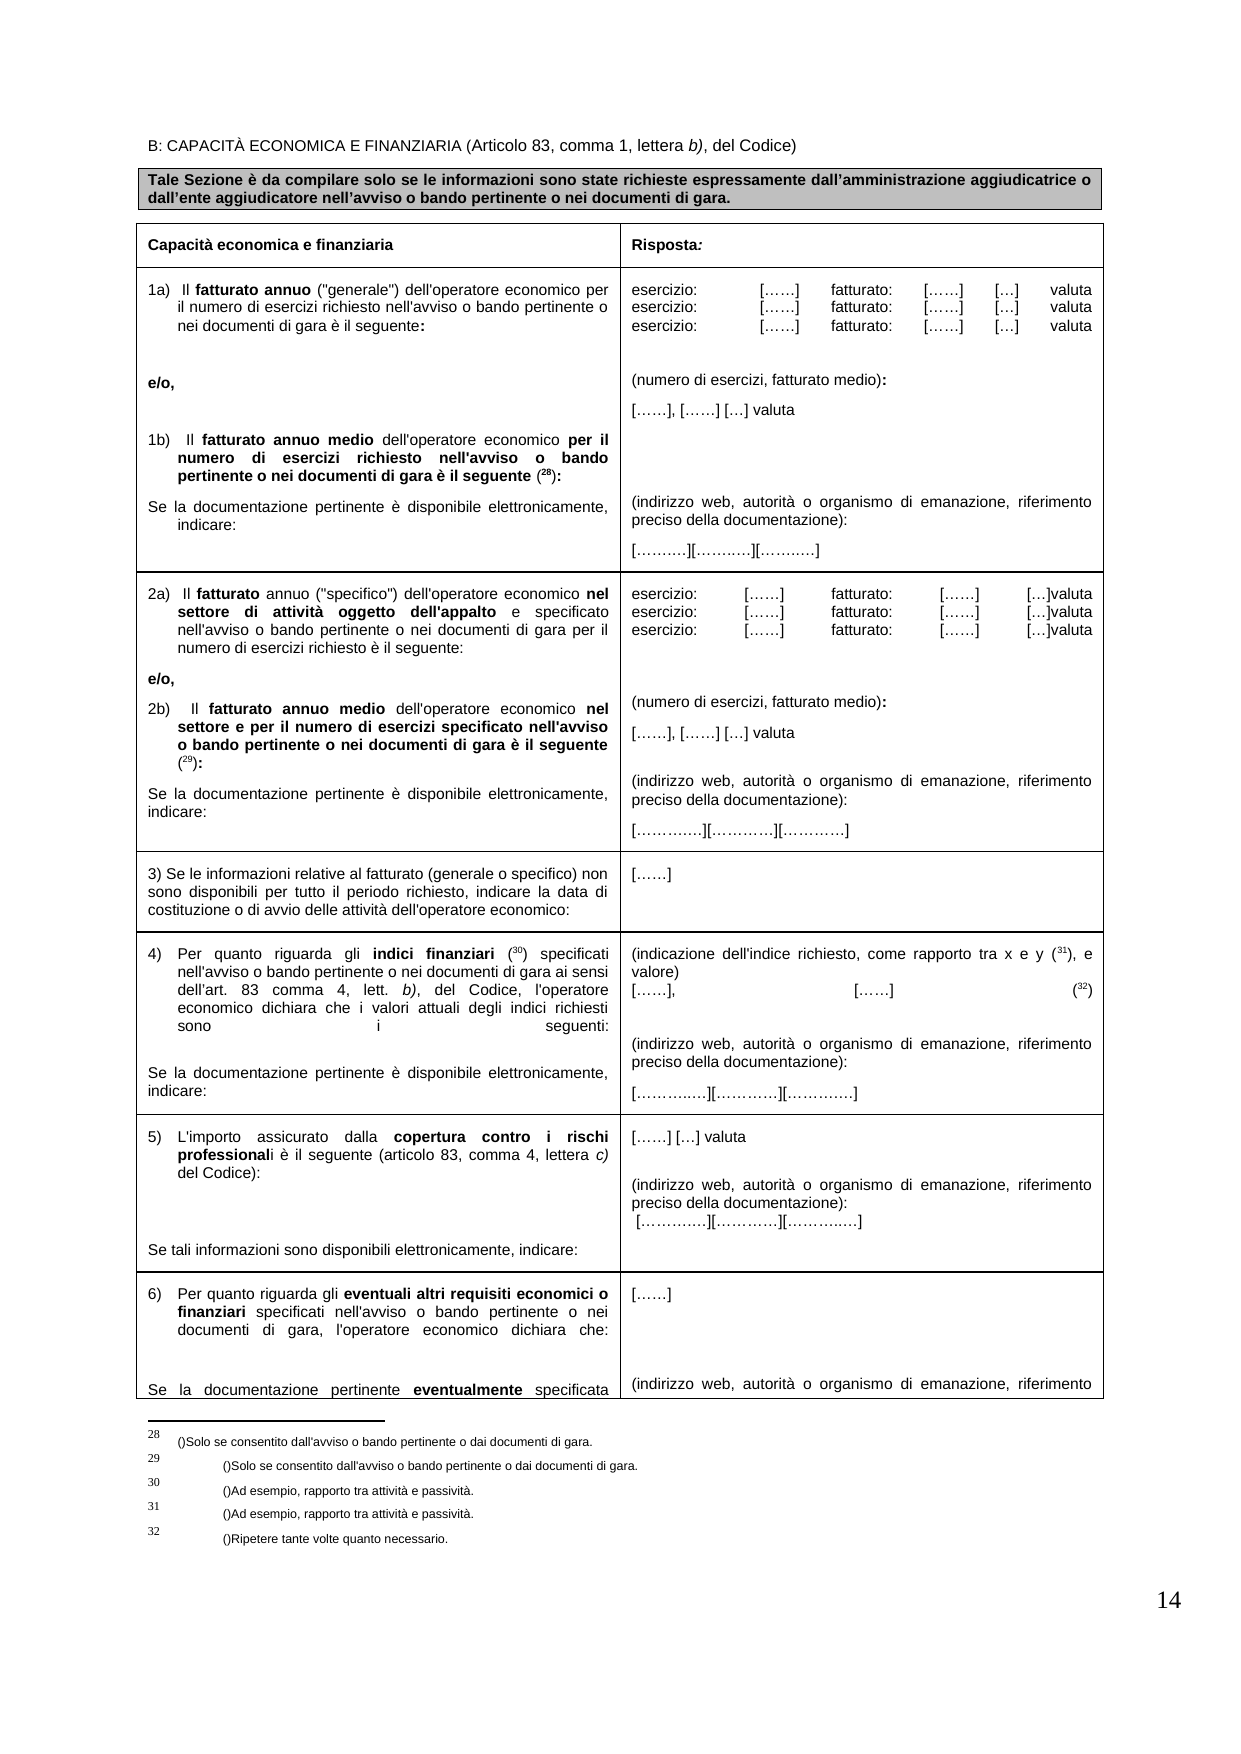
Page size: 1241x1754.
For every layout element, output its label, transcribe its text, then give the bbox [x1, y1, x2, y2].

table_cell [……] [621, 852, 1103, 931]
table_cell [……] […] valuta (indirizzo web, autorità o organismo di emanazione, riferimento preciso della documentazione): [……….…][…………][………..…] [621, 1115, 1103, 1271]
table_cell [621, 1273, 1103, 1398]
table_cell L'importo assicurato dalla copertura contro i rischi professionali è il seguente (articolo 83, comma 4, lettera c) del Codice): Se tali informazioni sono disponibili elettronicamente, indicare: [137, 1115, 620, 1271]
table_cell esercizio: [……] fatturato: [……] […] valuta esercizio: [……] fatturato: [……] […] valuta esercizio: [……] fatturato: [……] […] valuta (numero di esercizi, fatturato medio): [……], [……] […] valuta (indirizzo web, autorità o organismo di emanazione, riferimento preciso della documentazione): […….…][……..…][……..…] [621, 268, 1103, 571]
table_header Risposta: [621, 224, 1103, 267]
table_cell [137, 1273, 620, 1398]
title B: Capacità economica e finanziaria (Articolo 83, comma 1, lettera b), del Codice) [148, 136, 1093, 155]
table_cell (indicazione dell'indice richiesto, come rapporto tra x e y (), e valore) [……], [……] () (indirizzo web, autorità o organismo di emanazione, riferimento preciso della documentazione): [………..…][…………][……….…] [621, 933, 1103, 1114]
table_header Capacità economica e finanziaria [137, 224, 620, 267]
table_cell 3) Se le informazioni relative al fatturato (generale o specifico) non sono disponibili per tutto il periodo richiesto, indicare la data di costituzione o di avvio delle attività dell'operatore economico: [137, 852, 620, 931]
text Tale Sezione è da compilare solo se le informazioni sono state richieste espressamente dall’amministrazione aggiudicatrice o dall’ente aggiudicatore nell’avviso o bando pertinente o nei documenti di gara. [139, 169, 1101, 209]
table_cell Per quanto riguarda gli indici finanziari () specificati nell'avviso o bando pertinente o nei documenti di gara ai sensi dell’art. 83 comma 4, lett. b), del Codice, l'operatore economico dichiara che i valori attuali degli indici richiesti sono i seguenti: Se la documentazione pertinente è disponibile elettronicamente, indicare: [137, 933, 620, 1114]
table_cell esercizio: [……] fatturato: [……] […]valuta esercizio: [……] fatturato: [……] […]valuta esercizio: [……] fatturato: [……] […]valuta (numero di esercizi, fatturato medio): [……], [……] […] valuta (indirizzo web, autorità o organismo di emanazione, riferimento preciso della documentazione): [……….…][…………][…………] [621, 573, 1103, 851]
table_cell 2a) Il fatturato annuo ("specifico") dell'operatore economico nel settore di attività oggetto dell'appalto e specificato nell'avviso o bando pertinente o nei documenti di gara per il numero di esercizi richiesto è il seguente: e/o, 2b) Il fatturato annuo medio dell'operatore economico nel settore e per il numero di esercizi specificato nell'avviso o bando pertinente o nei documenti di gara è il seguente (): Se la documentazione pertinente è disponibile elettronicamente, indicare: [137, 573, 620, 851]
table_cell 1a) Il fatturato annuo ("generale") dell'operatore economico per il numero di esercizi richiesto nell'avviso o bando pertinente o nei documenti di gara è il seguente: e/o, 1b) Il fatturato annuo medio dell'operatore economico per il numero di esercizi richiesto nell'avviso o bando pertinente o nei documenti di gara è il seguente (): Se la documentazione pertinente è disponibile elettronicamente, indicare: [137, 268, 620, 571]
